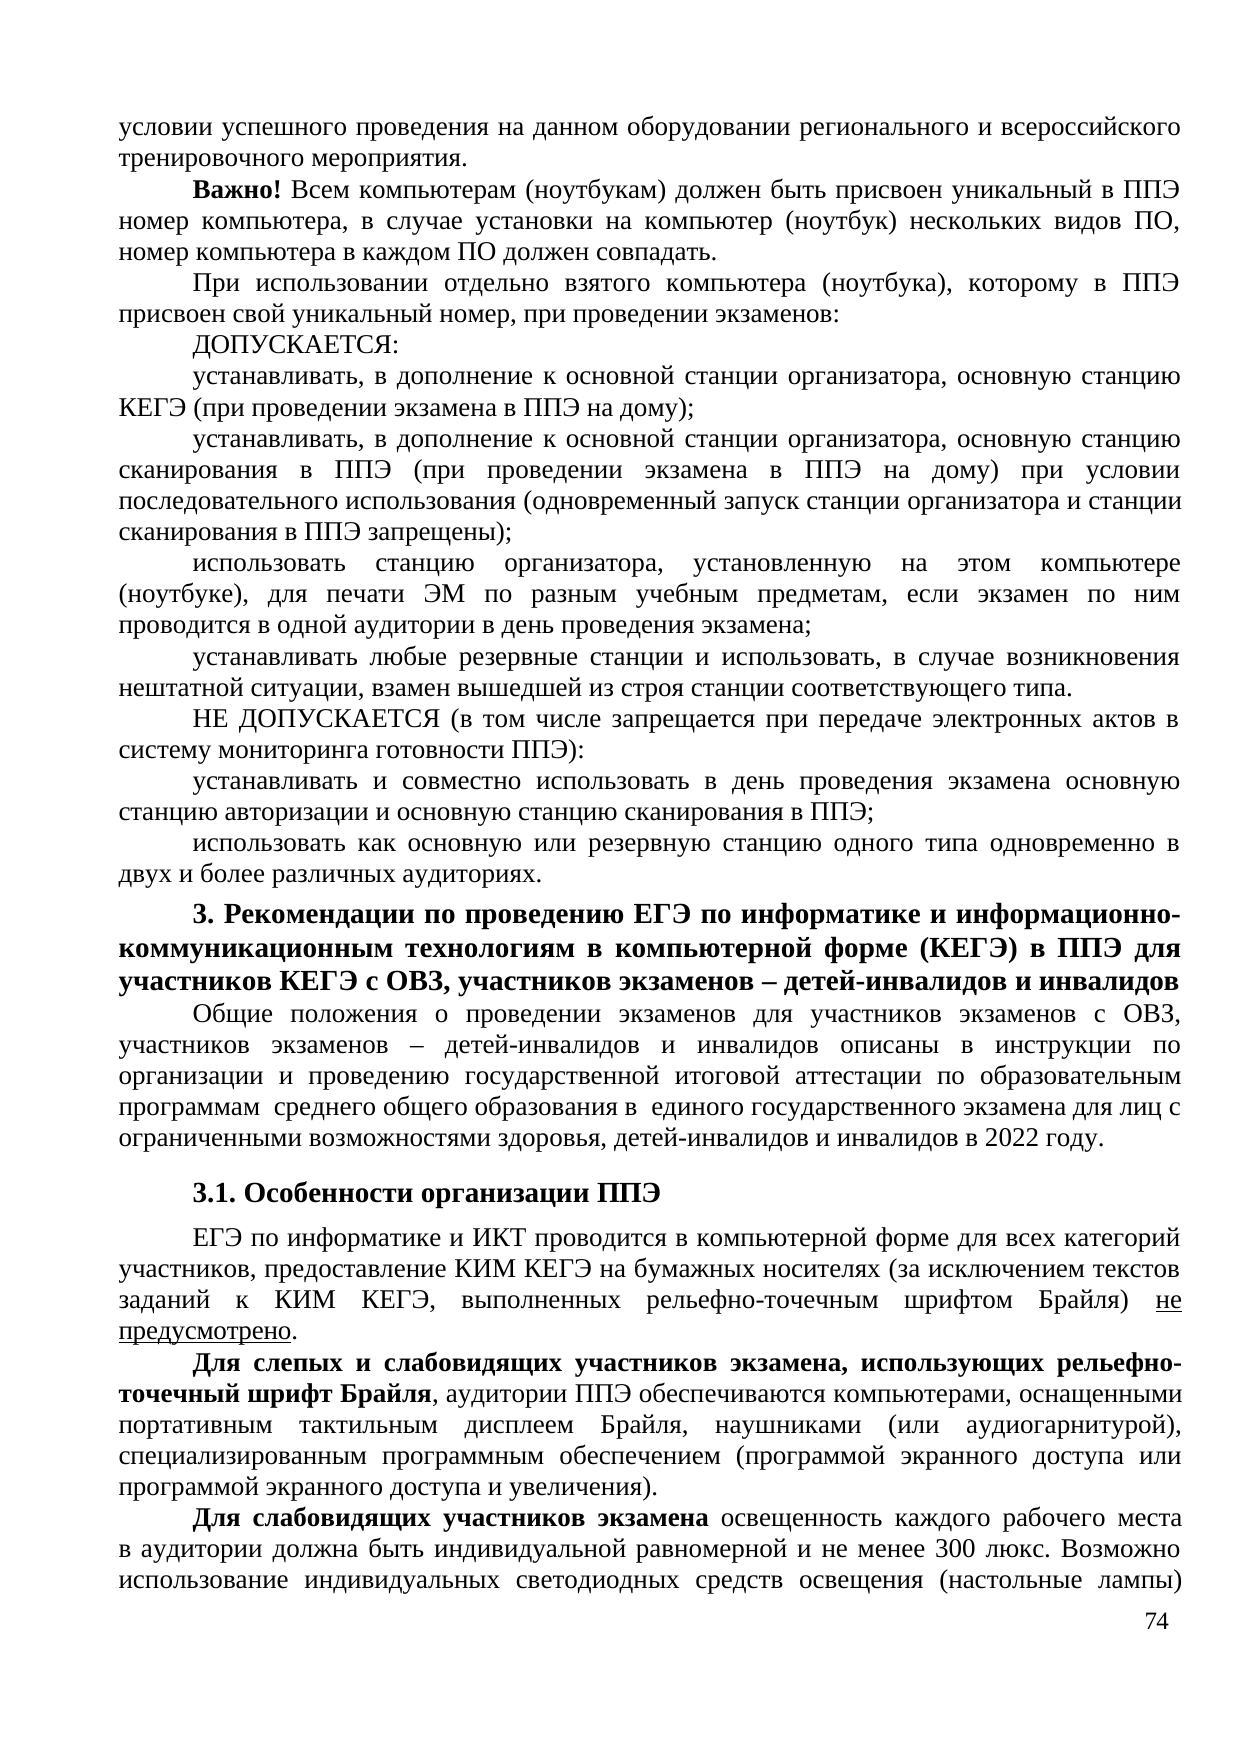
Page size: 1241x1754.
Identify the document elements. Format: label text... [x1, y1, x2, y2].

subtitle Рекомендации по проведению ЕГЭ по информатике и информационно- коммуникационным технологиям в компьютерной форме (КЕГЭ) в ППЭ для участников КЕГЭ с ОВЗ, участников экзаменов – детей-инвалидов и инвалидов [118, 896, 1182, 997]
text использовать станцию организатора, установленную на этом компьютере (ноутбуке), для печати ЭМ по разным учебным предметам, если экзамен по ним проводится в одной аудитории в день проведения экзамена; [118, 546, 1182, 640]
text устанавливать, в дополнение к основной станции организатора, основную станцию сканирования в ППЭ (при проведении экзамена в ППЭ на дому) при условии последовательного использования (одновременный запуск станции организатора и станции сканирования в ППЭ запрещены); [118, 422, 1182, 546]
subtitle Особенности организации ППЭ [192, 1175, 1217, 1208]
text ДОПУСКАЕТСЯ: [192, 328, 1217, 359]
text устанавливать, в дополнение к основной станции организатора, основную станцию КЕГЭ (при проведении экзамена в ППЭ на дому); [118, 359, 1182, 422]
text ЕГЭ по информатике и ИКТ проводится в компьютерной форме для всех категорий участников, предоставление КИМ КЕГЭ на бумажных носителях (за исключением текстов заданий к КИМ КЕГЭ, выполненных рельефно-точечным шрифтом Брайля) не предусмотрено. [118, 1221, 1182, 1346]
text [118, 1501, 1182, 1595]
text При использовании отдельно взятого компьютера (ноутбука), которому в ППЭ присвоен свой уникальный номер, при проведении экзаменов: [118, 266, 1181, 328]
text использовать как основную или резервную станцию одного типа одновременно в двух и более различных аудиториях. [118, 826, 1181, 888]
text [118, 110, 1182, 173]
text НЕ ДОПУСКАЕТСЯ (в том числе запрещается при передаче электронных актов в систему мониторинга готовности ППЭ): [118, 702, 1181, 764]
text устанавливать любые резервные станции и использовать, в случае возникновения нештатной ситуации, взамен вышедшей из строя станции соответствующего типа. [118, 640, 1181, 702]
text Общие положения о проведении экзаменов для участников экзаменов с ОВЗ, участников экзаменов – детей-инвалидов и инвалидов описаны в инструкции по организации и проведению государственной итоговой аттестации по образовательным программам среднего общего образования в единого государственного экзамена для лиц с ограниченными возможностями здоровья, детей-инвалидов и инвалидов в 2022 году. [118, 997, 1183, 1152]
text устанавливать и совместно использовать в день проведения экзамена основную станцию авторизации и основную станцию сканирования в ППЭ; [118, 765, 1181, 826]
text Для слепых и слабовидящих участников экзамена, использующих рельефно- точечный шрифт Брайля, аудитории ППЭ обеспечиваются компьютерами, оснащенными портативным тактильным дисплеем Брайля, наушниками (или аудиогарнитурой), специализированным программным обеспечением (программой экранного доступа или программой экранного доступа и увеличения). [118, 1346, 1183, 1501]
text Важно! Всем компьютерам (ноутбукам) должен быть присвоен уникальный в ППЭ номер компьютера, в случае установки на компьютер (ноутбук) нескольких видов ПО, номер компьютера в каждом ПО должен совпадать. [118, 173, 1181, 266]
